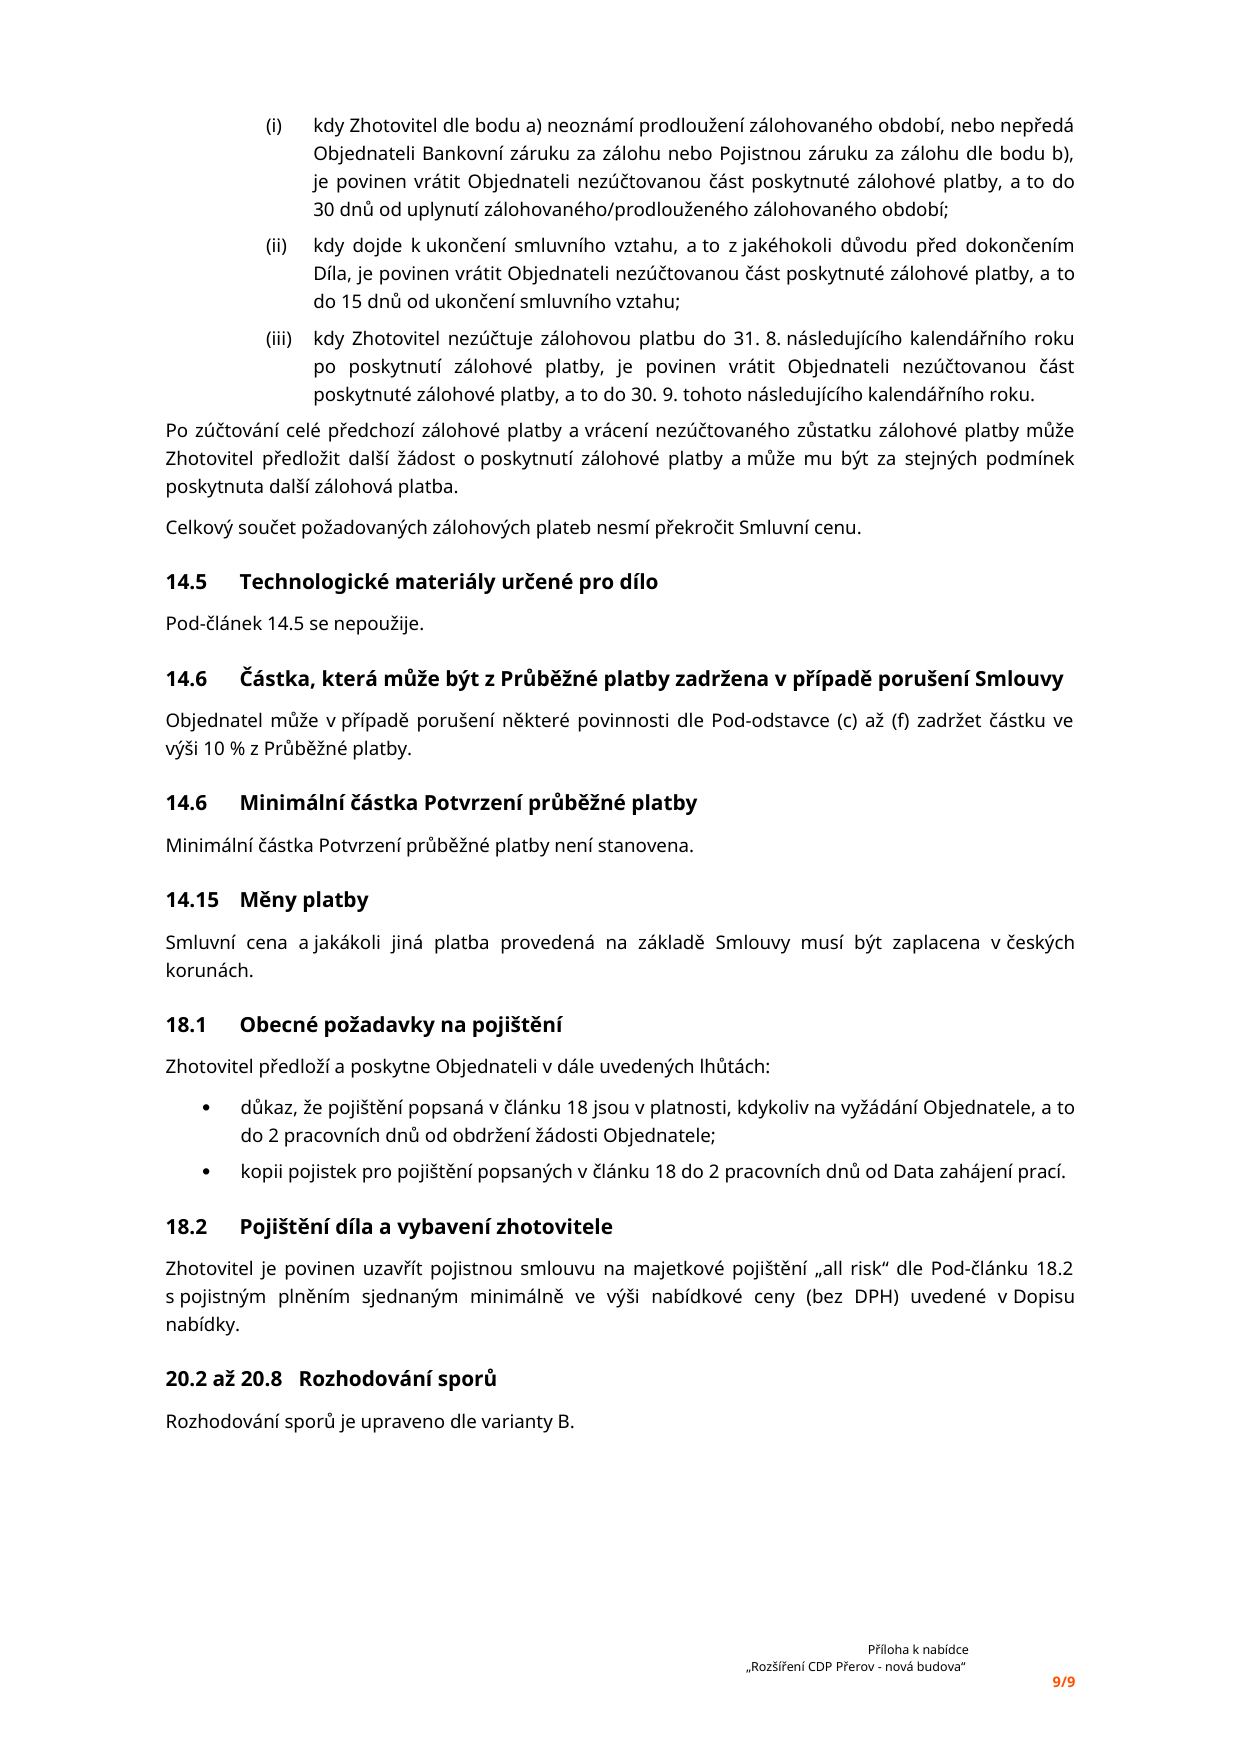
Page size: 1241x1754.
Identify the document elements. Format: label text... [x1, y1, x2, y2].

text Rozhodování sporů je upraveno dle varianty B. [165, 1408, 1075, 1434]
text 18.2 Pojištění díla a vybavení zhotovitele [165, 1212, 1075, 1240]
text 14.15 Měny platby [165, 885, 1075, 914]
text Zhotovitel je povinen uzavřít pojistnou smlouvu na majetkové pojištění „all risk“ dle Pod-článku 18.2 s pojistným plněním sjednaným minimálně ve výši nabídkové ceny (bez DPH) uvedené v Dopisu nabídky. [165, 1256, 1075, 1337]
text Smluvní cena a jakákoli jiná platba provedená na základě Smlouvy musí být zaplacena v českých korunách. [165, 929, 1075, 983]
text kdy Zhotovitel nezúčtuje zálohovou platbu do 31. 8. následujícího kalendářního roku po poskytnutí zálohové platby, je povinen vrátit Objednateli nezúčtovanou část poskytnuté zálohové platby, a to do 30. 9. tohoto následujícího kalendářního roku. [266, 325, 1075, 407]
text Celkový součet požadovaných zálohových plateb nesmí překročit Smluvní cenu. [165, 514, 1075, 539]
text 20.2 až 20.8 Rozhodování sporů [165, 1364, 1075, 1393]
text Zhotovitel předloží a poskytne Objednateli v dále uvedených lhůtách: [165, 1054, 1075, 1079]
text důkaz, že pojištění popsaná v článku 18 jsou v platnosti, kdykoliv na vyžádání Objednatele, a to do 2 pracovních dnů od obdržení žádosti Objednatele; [203, 1094, 1075, 1148]
text Pod-článek 14.5 se nepoužije. [165, 611, 1075, 636]
text Minimální částka Potvrzení průběžné platby není stanovena. [165, 832, 1075, 858]
text 18.1 Obecné požadavky na pojištění [165, 1010, 1075, 1038]
text Objednatel může v případě porušení některé povinnosti dle Pod-odstavce (c) až (f) zadržet částku ve výši 10 % z Průběžné platby. [165, 707, 1075, 761]
text 14.6 Částka, která může být z Průběžné platby zadržena v případě porušení Smlouvy [165, 664, 1075, 692]
text 14.6 Minimální částka Potvrzení průběžné platby [165, 788, 1075, 817]
text kopii pojistek pro pojištění popsaných v článku 18 do 2 pracovních dnů od Data zahájení prací. [203, 1159, 1075, 1184]
text kdy dojde k ukončení smluvního vztahu, a to z jakéhokoli důvodu před dokončením Díla, je povinen vrátit Objednateli nezúčtovanou část poskytnuté zálohové platby, a to do 15 dnů od ukončení smluvního vztahu; [266, 233, 1075, 314]
text Po zúčtování celé předchozí zálohové platby a vrácení nezúčtovaného zůstatku zálohové platby může Zhotovitel předložit další žádost o poskytnutí zálohové platby a může mu být za stejných podmínek poskytnuta další zálohová platba. [165, 417, 1075, 499]
text 14.5 Technologické materiály určené pro dílo [165, 567, 1075, 595]
text kdy Zhotovitel dle bodu a) neoznámí prodloužení zálohovaného období, nebo nepředá Objednateli Bankovní záruku za zálohu nebo Pojistnou záruku za zálohu dle bodu b), je povinen vrátit Objednateli nezúčtovanou část poskytnuté zálohové platby, a to do 30 dnů od uplynutí zálohovaného/prodlouženého zálohovaného období; [266, 112, 1075, 222]
